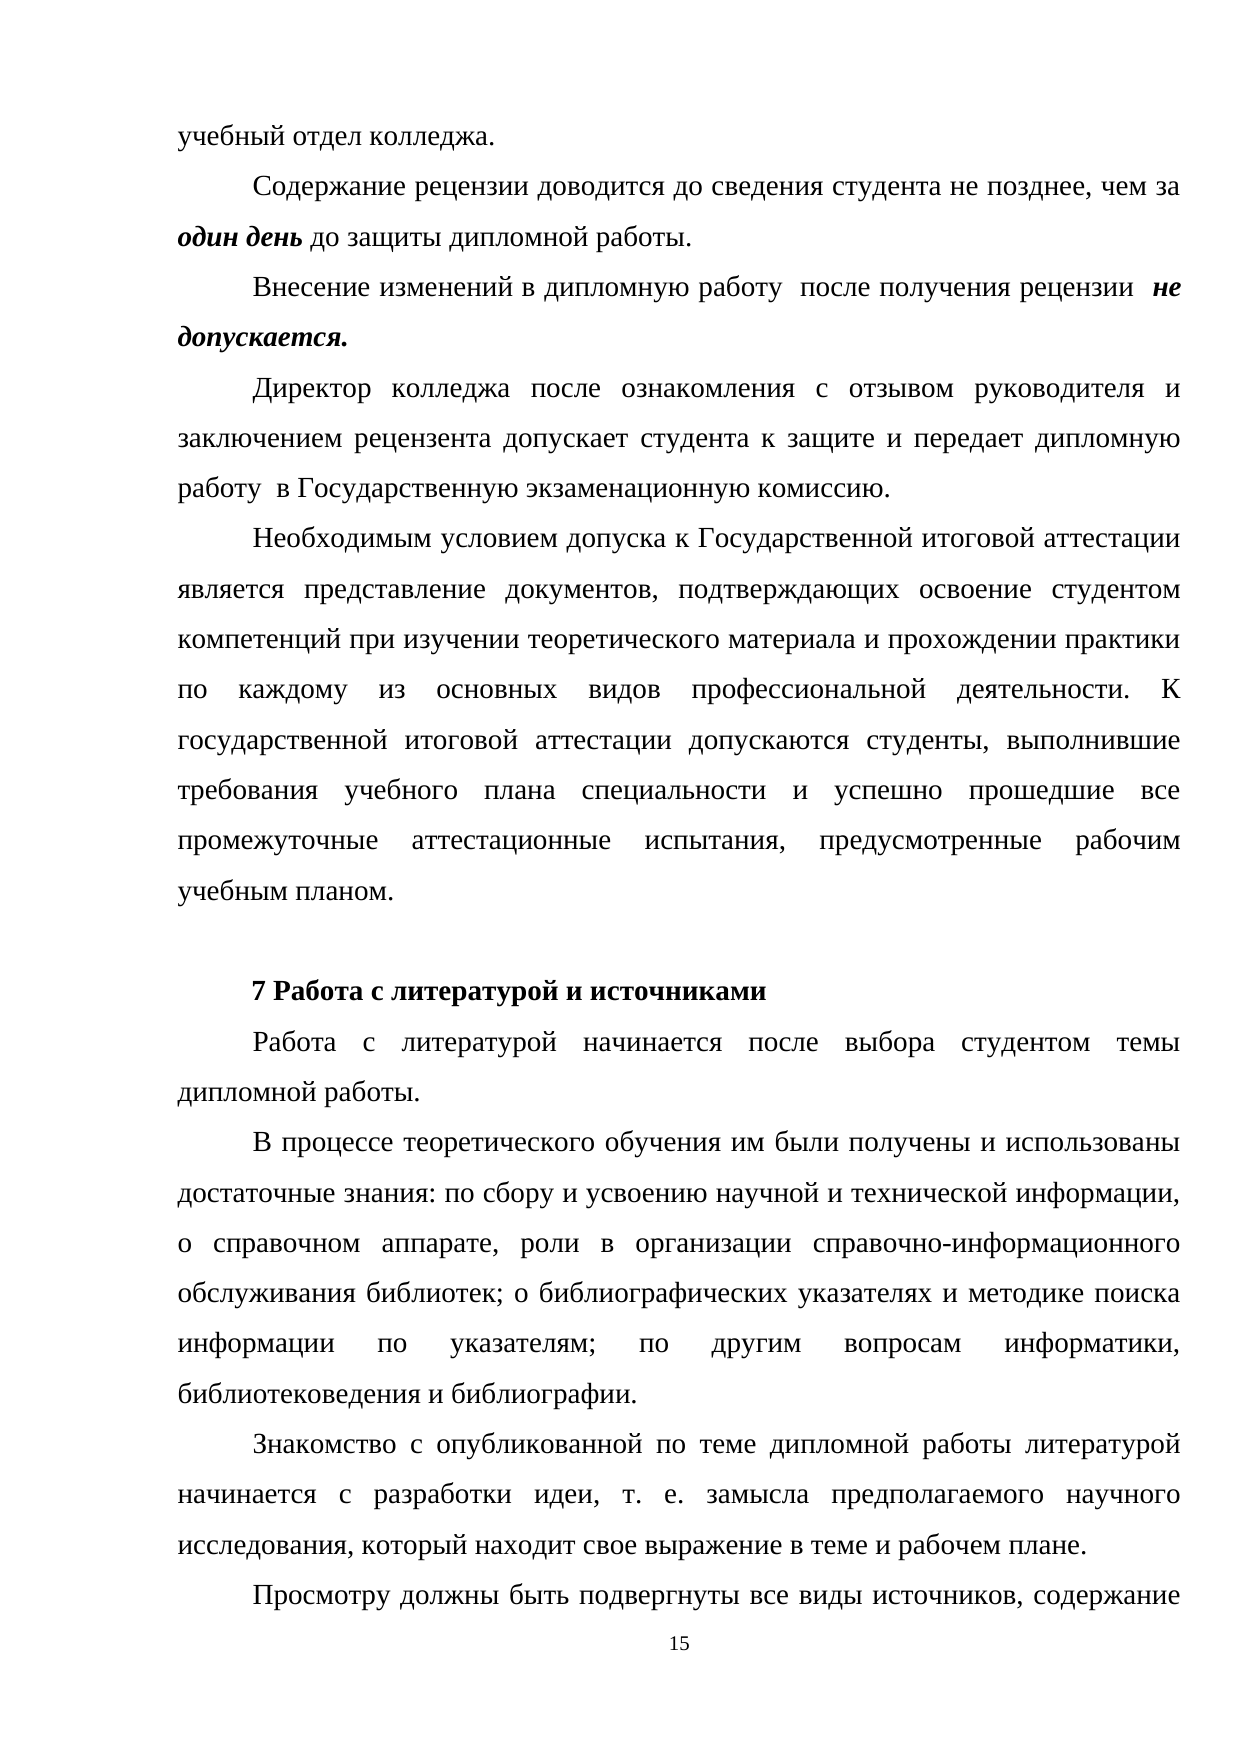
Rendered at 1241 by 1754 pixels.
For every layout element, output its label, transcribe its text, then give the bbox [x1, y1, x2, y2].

text Знакомство с опубликованной по теме дипломной работы литературой начинается с разработки идеи, т. е. замысла предполагаемого научного исследования, который находит свое выражение в теме и рабочем плане. [177, 1426, 1181, 1560]
text Директор колледжа после ознакомления с отзывом руководителя и заключением рецензента допускает студента к защите и передает дипломную работу в Государственную экзаменационную комиссию. [177, 370, 1181, 504]
text Необходимым условием допуска к Государственной итоговой аттестации является представление документов, подтверждающих освоение студентом компетенций при изучении теоретического материала и прохождении практики по каждому из основных видов профессиональной деятельности. К государственной итоговой аттестации допускаются студенты, выполнившие требования учебного плана специальности и успешно прошедшие все промежуточные аттестационные испытания, предусмотренные рабочим учебным планом. [177, 521, 1181, 906]
text Работа с литературой начинается после выбора студентом темы дипломной работы. [177, 1024, 1181, 1108]
text В процессе теоретического обучения им были получены и использованы достаточные знания: по сбору и усвоению научной и технической информации, о справочном аппарате, роли в организации справочно-информационного обслуживания библиотек; о библиографических указателях и методике поиска информации по указателям; по другим вопросам информатики, библиотековедения и библиографии. [177, 1124, 1181, 1409]
text Внесение изменений в дипломную работу после получения рецензии не допускается. [177, 269, 1181, 353]
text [177, 1577, 1181, 1611]
subtitle 7 Работа с литературой и источниками [177, 973, 1181, 1007]
text Содержание рецензии доводится до сведения студента не позднее, чем за один день до защиты дипломной работы. [177, 168, 1181, 252]
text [177, 118, 1181, 152]
